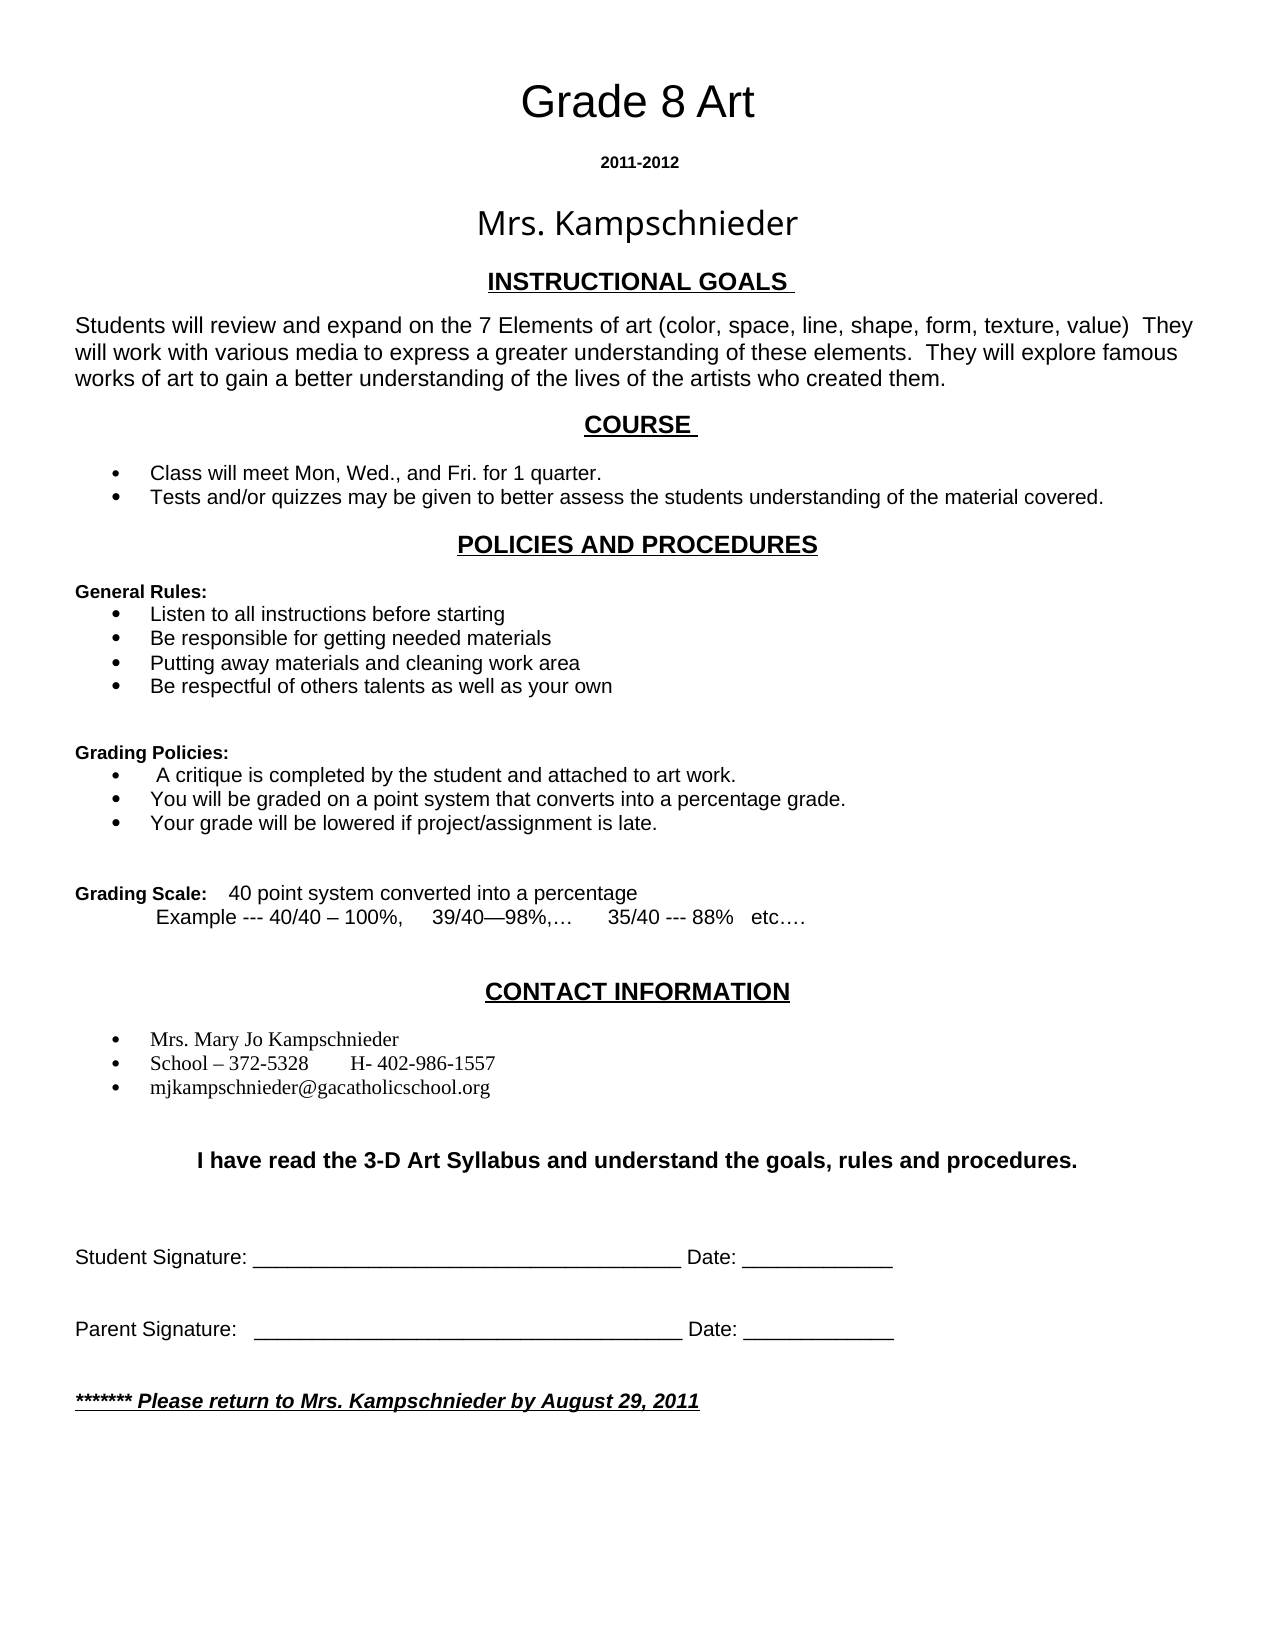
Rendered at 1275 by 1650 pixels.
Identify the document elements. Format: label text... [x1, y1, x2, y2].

subtitle CONTACT INFORMATION [75, 977, 1200, 1005]
list Class will meet Mon, Wed., and Fri. for 1 quarter. [112, 461, 1200, 485]
text Students will review and expand on the 7 Elements of art (color, space, line, shape, form, texture, value) They will work with various media to express a greater understanding of these elements. They will explore famous works of art to gain a better understanding of the lives of the artists who created them. [75, 312, 1200, 391]
list Be respectful of others talents as well as your own [112, 674, 1200, 698]
text Student Signature: _____________________________________ Date: _____________ [75, 1245, 1200, 1269]
list You will be graded on a point system that converts into a percentage grade. [112, 787, 1200, 811]
list Tests and/or quizzes may be given to better assess the students understanding of the material covered. [112, 485, 1200, 509]
subtitle 2011-2012 [75, 153, 1200, 172]
text I have read the 3-D Art Syllabus and understand the goals, rules and procedures. [75, 1147, 1200, 1173]
text Parent Signature: _____________________________________ Date: _____________ [75, 1317, 1200, 1341]
list A critique is completed by the student and attached to art work. [112, 763, 1200, 787]
subtitle INSTRUCTIONAL GOALS [75, 267, 1200, 295]
text Example --- 40/40 – 100%, 39/40—98%,… 35/40 --- 88% etc…. [75, 905, 1200, 929]
list Your grade will be lowered if project/assignment is late. [112, 811, 1200, 835]
subtitle POLICIES AND PROCEDURES [75, 530, 1200, 559]
subtitle Grade 8 Art [75, 75, 1200, 128]
list Be responsible for getting needed materials [112, 626, 1200, 650]
text Mrs. Kampschnieder [75, 200, 1200, 245]
text Grading Scale: 40 point system converted into a percentage [75, 881, 1200, 905]
text General Rules: [75, 581, 1200, 602]
text ******* Please return to Mrs. Kampschnieder by August 29, 2011 [75, 1389, 1200, 1413]
list Putting away materials and cleaning work area [112, 650, 1200, 674]
list Listen to all instructions before starting [112, 602, 1200, 626]
text Grading Policies: [75, 742, 1200, 763]
subtitle COURSE [75, 410, 1200, 439]
